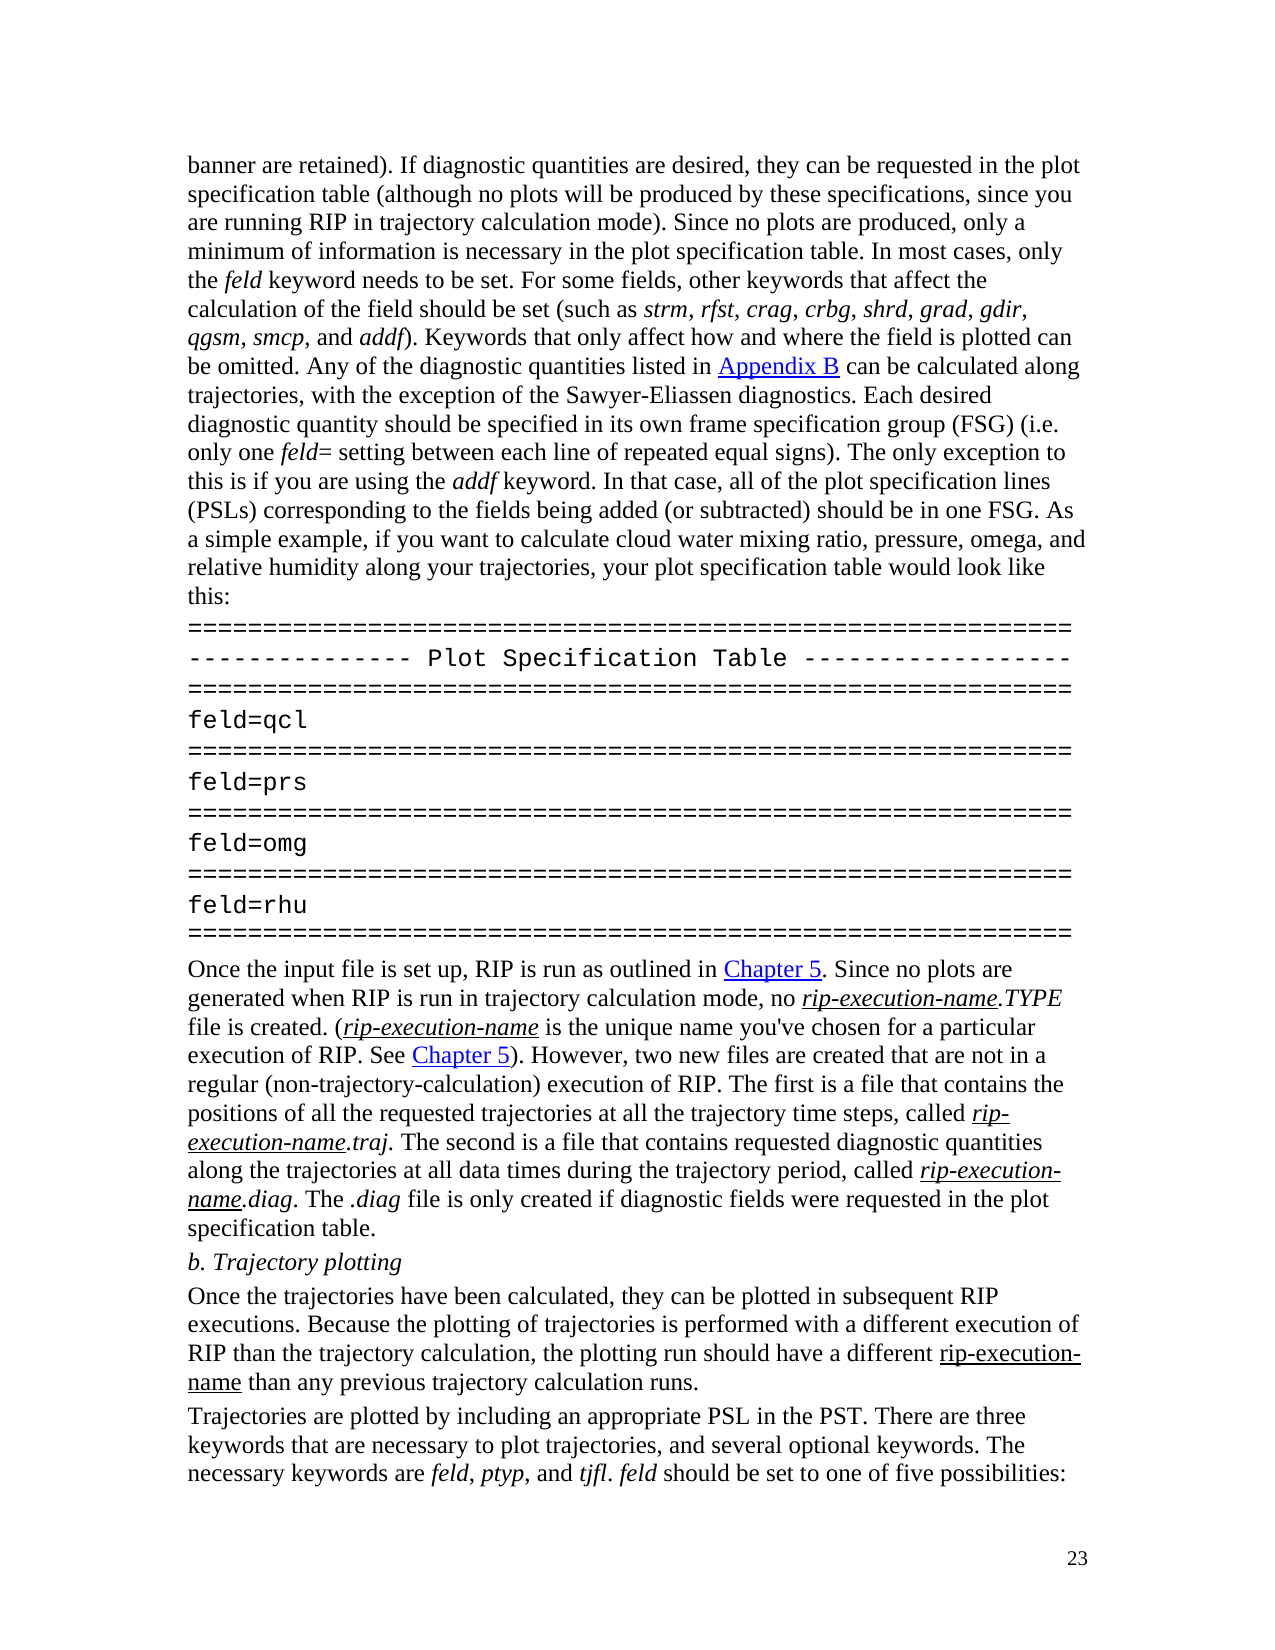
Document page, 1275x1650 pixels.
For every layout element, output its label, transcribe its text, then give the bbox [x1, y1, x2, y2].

text =========================================================== --------------- Plot Specification Table ------------------ =========================================================== feld=qcl =========================================================== feld=prs =========================================================== feld=omg =========================================================== feld=rhu =========================================================== [187, 1051, 1087, 1386]
text It is also possible to define a 3D array of trajectory initial points, without having to specify the [x,y,z] locations of every point. The grid can be of arbitrary horizontal orientation. To define the grid, you must specify the first seven values of xjtraj as follows: The first two values should be the x and y values of the lower left corner of the trajectory horizontal grid. The next two values should be the x and y values of another point defining the positive x-axis of the traj. grid (i.e., the positive x-axis will point from the corner point to this point). The fifth value should be the trajectory grid spacing, in model grid lengths. The final two values should be the number of points in the x and y directions of the trajectory horizontal grid. The first value of xjtraj should be negative, indicating that a grid is to be defined (rather than just individual points), but the absolute value of that value will be used. Any yitraj values given are ignored. The zktraj values specify the vertical levels of the 3D grid to be defined. Note that any vertical coordinate may still be used if defining a 3D grid of trajectories. [187, 150, 1087, 524]
text If no diagnostic quantities along the trajectories are desired, the plot specification table is left blank (except that the first three lines comprising the "Plot Specification Table" banner are retained). If diagnostic quantities are desired, they can be requested in the plot specification table (although no plots will be produced by these specifications, since you are running RIP in trajectory calculation mode). Since no plots are produced, only a minimum of information is necessary in the plot specification table. In most cases, only the feld keyword needs to be set. For some fields, other keywords that affect the calculation of the field should be set (such as strm, rfst, crag, crbg, shrd, grad, gdir, qgsm, smcp, and addf). Keywords that only affect how and where the field is plotted can be omitted. Any of the diagnostic quantities listed in Appendix B can be calculated along trajectories, with the exception of the Sawyer-Eliassen diagnostics. Each desired diagnostic quantity should be specified in its own frame specification group (FSG) (i.e. only one feld= setting between each line of repeated equal signs). The only exception to this is if you are using the addf keyword. In that case, all of the plot specification lines (PSLs) corresponding to the fields being added (or subtracted) should be in one FSG. As a simple example, if you want to calculate cloud water mixing ratio, pressure, omega, and relative humidity along your trajectories, your plot specification table would look like this: [187, 529, 1087, 1046]
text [187, 1391, 1087, 1477]
